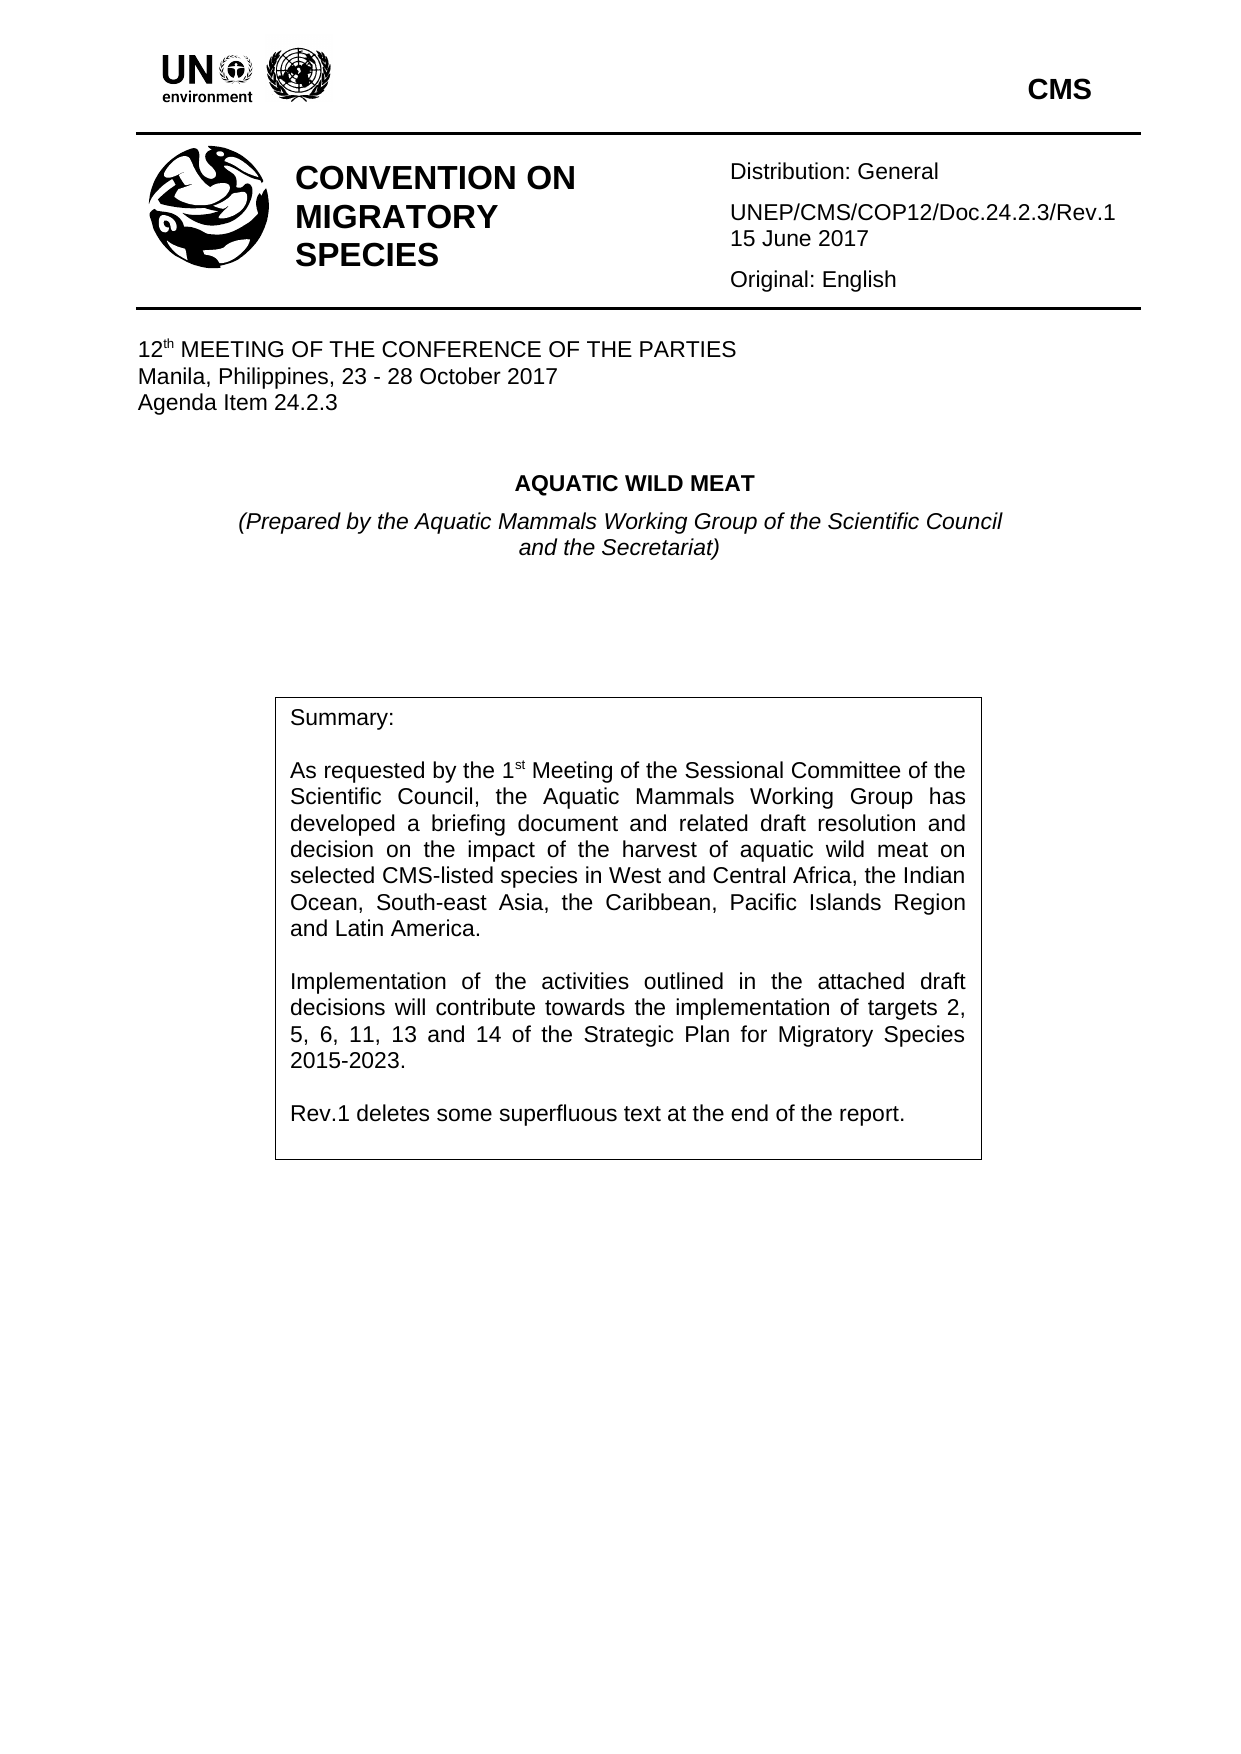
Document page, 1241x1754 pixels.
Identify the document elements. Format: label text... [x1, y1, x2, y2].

text (Prepared by the Aquatic Mammals Working Group of the Scientific Council [147, 508, 1093, 534]
text 12th MEETING OF THE CONFERENCE OF THE PARTIES [138, 336, 1093, 363]
subtitle Manila, Philippines, 23 - 28 October 2017 [138, 364, 1093, 389]
text Agenda Item 24.2.3 [138, 391, 1093, 416]
table_header CMS [136, 63, 1141, 132]
picture [156, 48, 255, 63]
text and the Secretariat) [147, 534, 1093, 560]
subtitle AQUATIC WILD MEAT [138, 470, 1132, 497]
table_cell CONVENTION ON MIGRATORY SPECIES [295, 135, 719, 307]
table_cell [136, 135, 295, 307]
table_cell Distribution: General UNEP/CMS/COP12/Doc.24.2.3/Rev.1 15 June 2017 Original: English [719, 135, 1141, 307]
